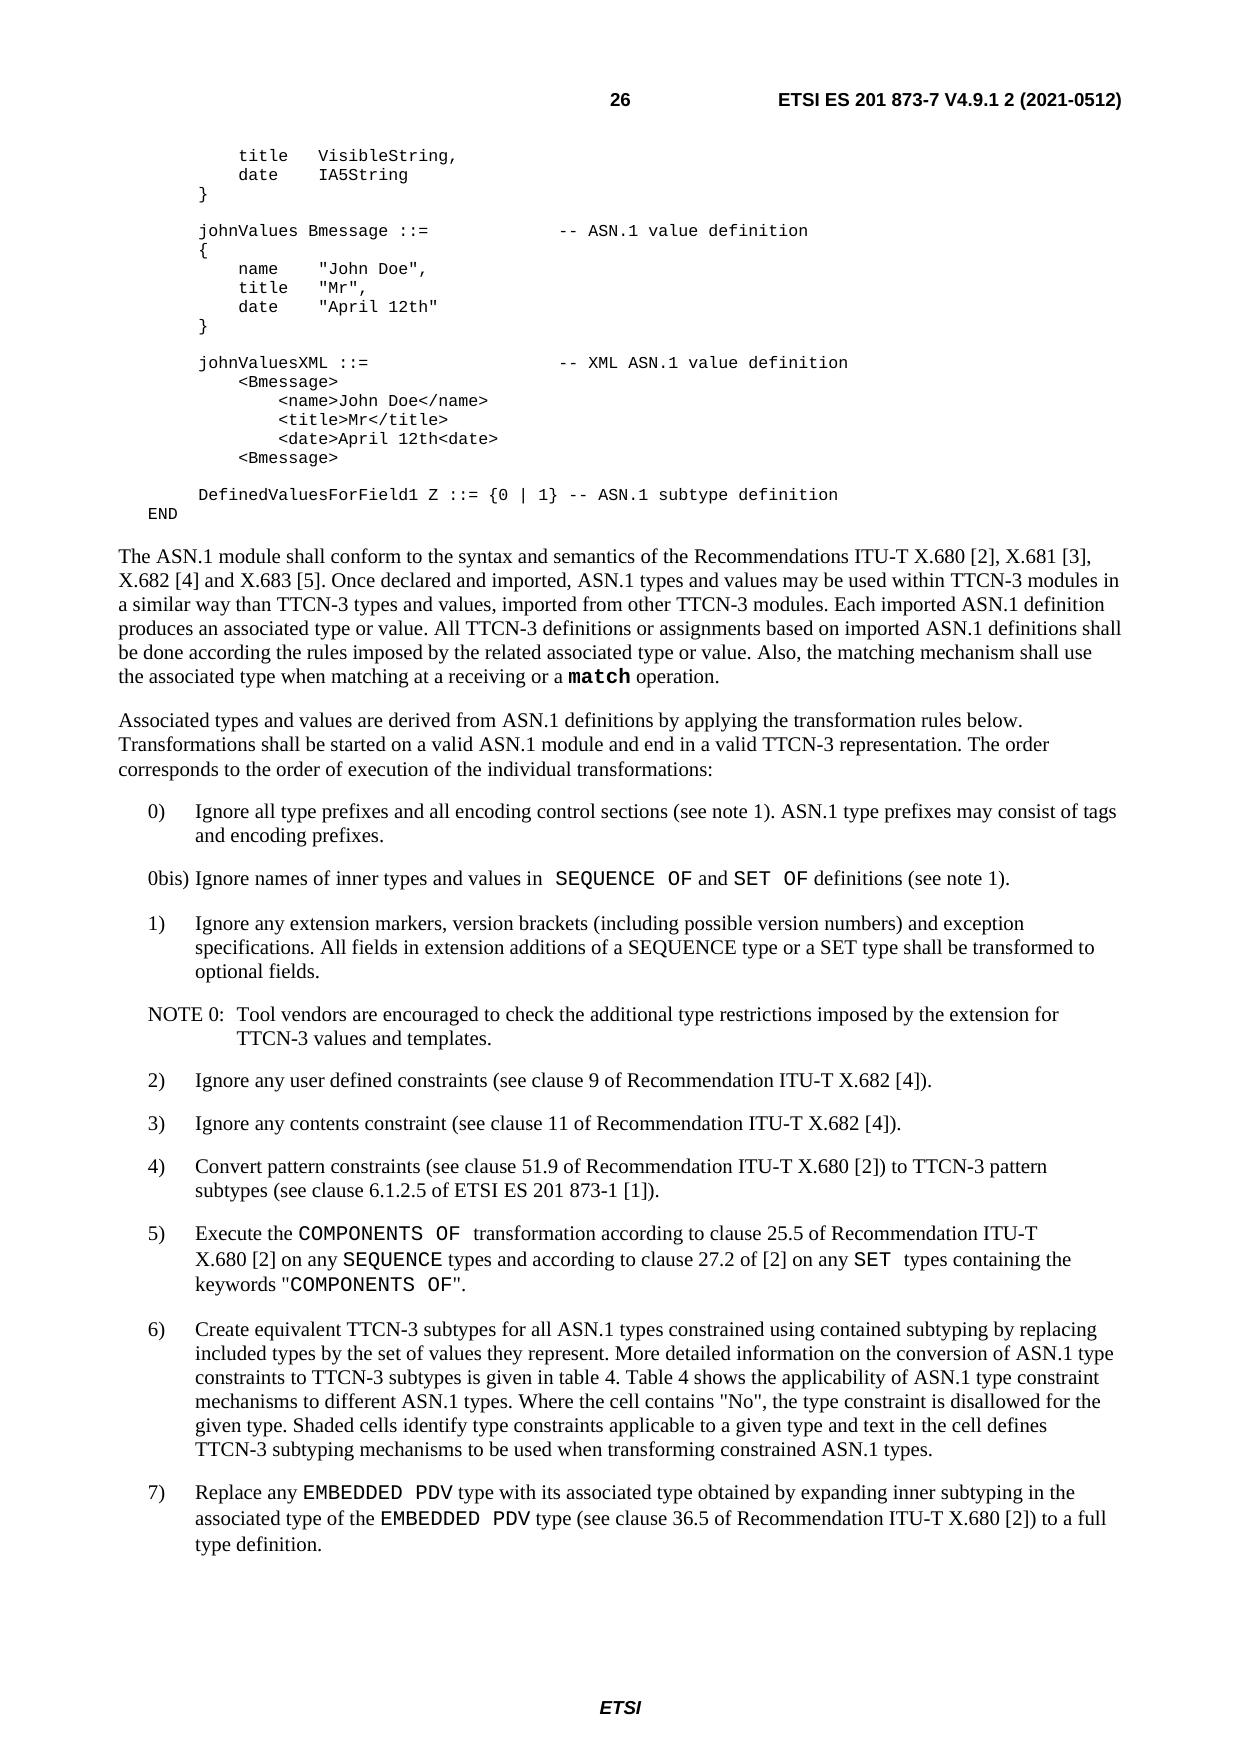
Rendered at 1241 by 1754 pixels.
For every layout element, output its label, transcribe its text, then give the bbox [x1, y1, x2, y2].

text <date>April 12th<date> [148, 430, 1122, 449]
text title VisibleString, [148, 148, 1122, 166]
text 0) Ignore all type prefixes and all encoding control sections (see note 1). ASN.1 type prefixes may consist of tags and encoding prefixes. [148, 799, 1122, 847]
text johnValues Bmessage ::= -- ASN.1 value definition [148, 223, 1122, 242]
text <Bmessage> [148, 449, 1122, 468]
text 7) Replace any EMBEDDED PDV type with its associated type obtained by expanding inner subtyping in the associated type of the EMBEDDED PDV type (see clause 36.5 of Recommendation ITU-T X.680 [2]) to a full type definition. [148, 1480, 1122, 1556]
text <name>John Doe</name> [148, 393, 1122, 412]
text The ASN.1 module shall conform to the syntax and semantics of the Recommendations ITU-T X.680 [2], X.681 [3], X.682 [4] and X.683 [5]. Once declared and imported, ASN.1 types and values may be used within TTCN-3 modules in a similar way than TTCN-3 types and values, imported from other TTCN-3 modules. Each imported ASN.1 definition produces an associated type or value. All TTCN-3 definitions or assignments based on imported ASN.1 definitions shall be done according the rules imposed by the related associated type or value. Also, the matching mechanism shall use the associated type when matching at a receiving or a match operation. [118, 543, 1122, 689]
text } [148, 185, 1122, 204]
text date IA5String [148, 166, 1122, 185]
text END [148, 506, 1122, 525]
text DefinedValuesForField1 Z ::= {0 | 1} -- ASN.1 subtype definition [148, 487, 1122, 506]
text } [148, 317, 1122, 336]
text 2) Ignore any user defined constraints (see clause 9 of Recommendation ITU-T X.682 [4]). [148, 1068, 1122, 1092]
text <title>Mr</title> [148, 412, 1122, 430]
text 4) Convert pattern constraints (see clause 51.9 of Recommendation ITU-T X.680 [2]) to TTCN-3 pattern subtypes (see clause 6.1.2.5 of ETSI ES 201 873-1 [1]). [148, 1154, 1122, 1202]
text NOTE 0: Tool vendors are encouraged to check the additional type restrictions imposed by the extension for TTCN-3 values and templates. [148, 1002, 1122, 1050]
text 1) Ignore any extension markers, version brackets (including possible version numbers) and exception specifications. All fields in extension additions of a SEQUENCE type or a SET type shall be transformed to optional fields. [148, 911, 1122, 983]
text 5) Execute the COMPONENTS OF transformation according to clause 25.5 of Recommendation ITU-T X.680 [2] on any SEQUENCE types and according to clause 27.2 of [2] on any SET types containing the keywords "COMPONENTS OF". [148, 1221, 1122, 1298]
text johnValuesXML ::= -- XML ASN.1 value definition [148, 355, 1122, 374]
text <Bmessage> [148, 374, 1122, 393]
text Associated types and values are derived from ASN.1 definitions by applying the transformation rules below. Transformations shall be started on a valid ASN.1 module and end in a valid TTCN-3 representation. The order corresponds to the order of execution of the individual transformations: [118, 708, 1122, 781]
text name "John Doe", [148, 261, 1122, 279]
text title "Mr", [148, 279, 1122, 298]
text { [148, 242, 1122, 261]
text 0bis) Ignore names of inner types and values in SEQUENCE OF and SET OF definitions (see note 1). [148, 866, 1122, 892]
text 3) Ignore any contents constraint (see clause 11 of Recommendation ITU-T X.682 [4]). [148, 1111, 1122, 1135]
text date "April 12th" [148, 298, 1122, 317]
text 6) Create equivalent TTCN-3 subtypes for all ASN.1 types constrained using contained subtyping by replacing included types by the set of values they represent. More detailed information on the conversion of ASN.1 type constraints to TTCN-3 subtypes is given in table 4. Table 4 shows the applicability of ASN.1 type constraint mechanisms to different ASN.1 types. Where the cell contains "No", the type constraint is disallowed for the given type. Shaded cells identify type constraints applicable to a given type and text in the cell defines TTCN-3 subtyping mechanisms to be used when transforming constrained ASN.1 types. [148, 1317, 1122, 1461]
